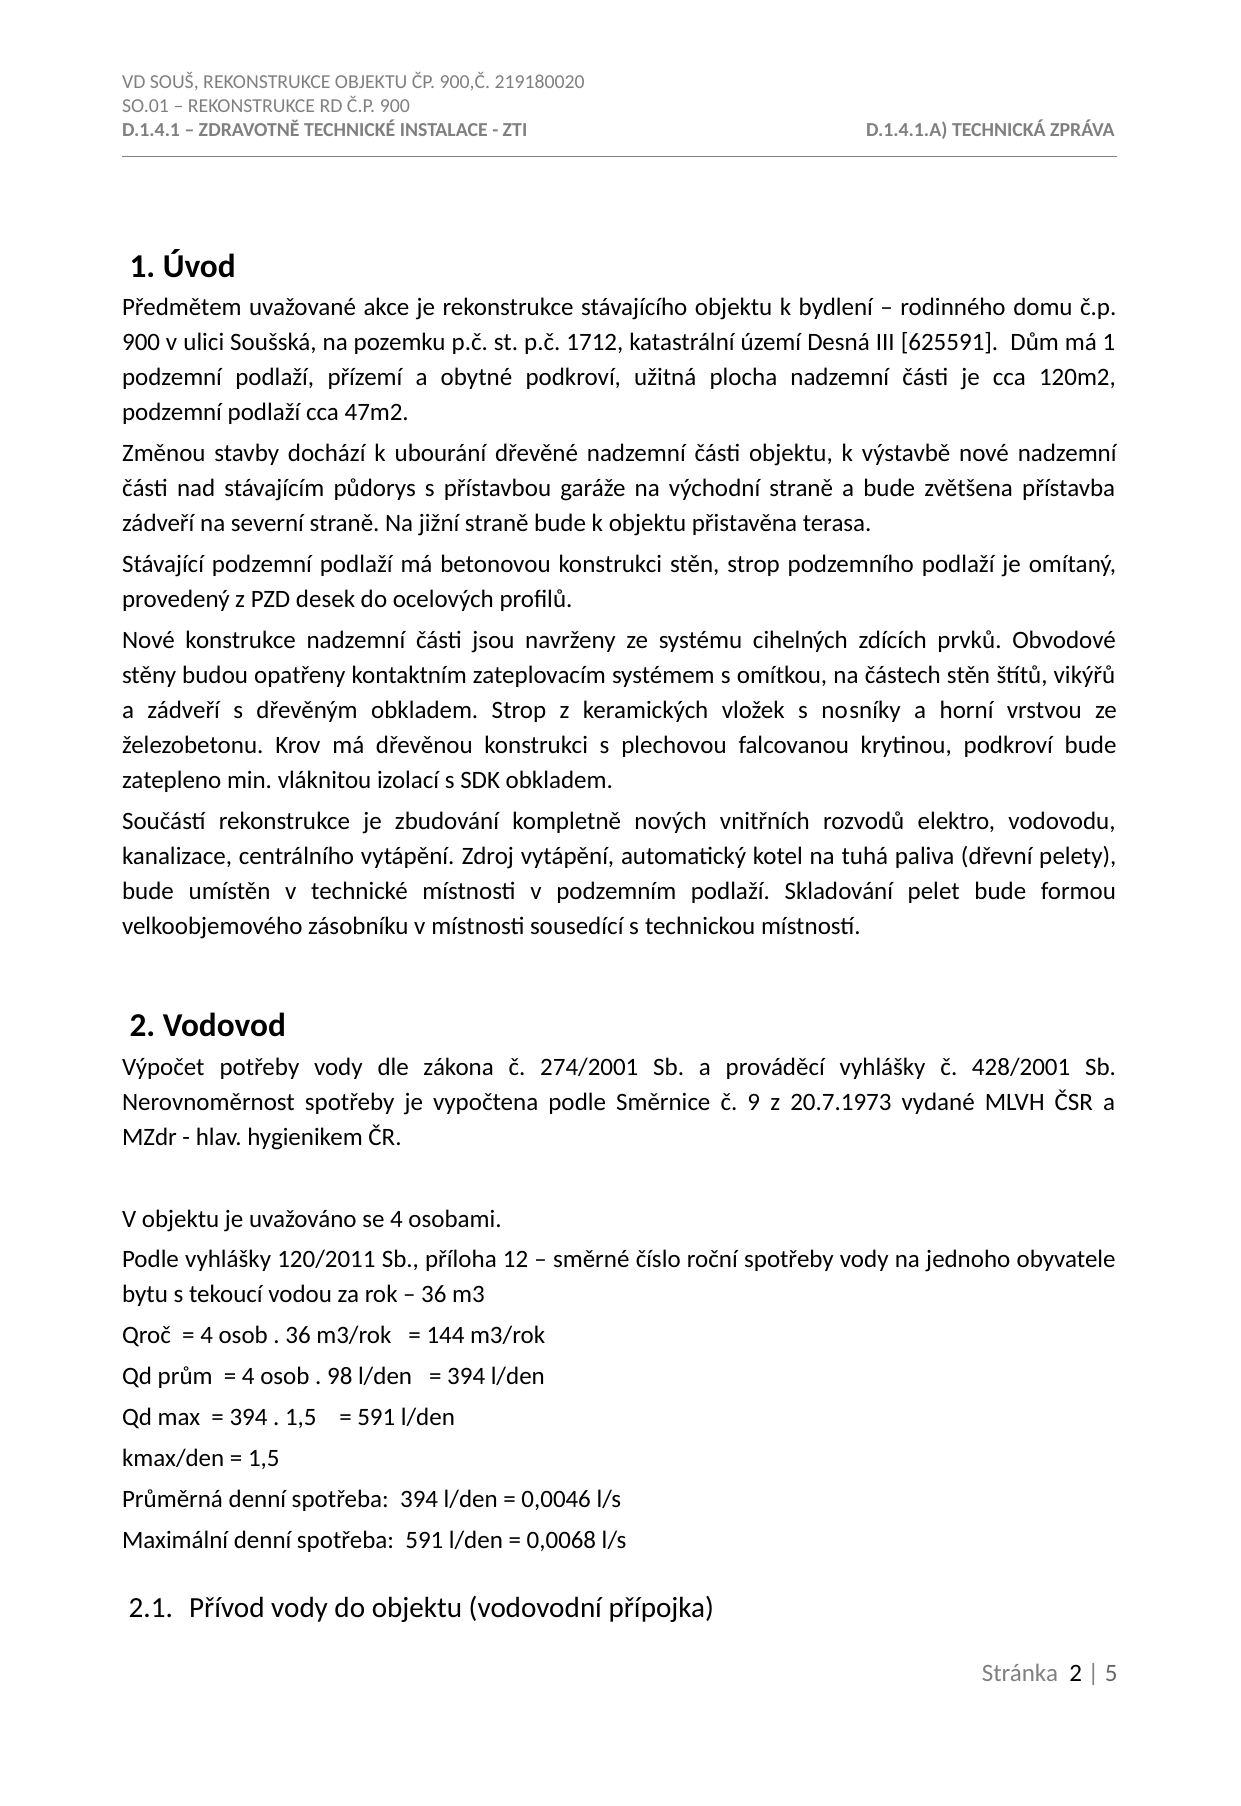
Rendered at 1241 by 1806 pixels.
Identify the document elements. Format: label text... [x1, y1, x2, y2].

text Podle vyhlášky 120/2011 Sb., příloha 12 – směrné číslo roční spotřeby vody na jednoho obyvatele bytu s tekoucí vodou za rok – 36 m3 [122, 1244, 1117, 1309]
text V objektu je uvažováno se 4 osobami. [122, 1203, 1117, 1233]
list Vodovod [122, 1004, 1117, 1045]
text Qd prům = 4 osob . 98 l/den = 394 l/den [122, 1361, 1117, 1391]
text kmax/den = 1,5 [122, 1442, 1117, 1473]
text Maximální denní spotřeba: 591 l/den = 0,0068 l/s [122, 1524, 1117, 1555]
text Předmětem uvažované akce je rekonstrukce stávajícího objektu k bydlení – rodinného domu č.p. 900 v ulici Soušská, na pozemku p.č. st. p.č. 1712, katastrální území Desná III [625591]. Dům má 1 podzemní podlaží, přízemí a obytné podkroví, užitná plocha nadzemní části je cca 120m2, podzemní podlaží cca 47m2. [122, 291, 1117, 427]
list Úvod [122, 245, 1117, 285]
text Průměrná denní spotřeba: 394 l/den = 0,0046 l/s [122, 1483, 1117, 1514]
text Nové konstrukce nadzemní části jsou navrženy ze systému cihelných zdících prvků. Obvodové stěny budou opatřeny kontaktním zateplovacím systémem s omítkou, na částech stěn štítů, vikýřů a zádveří s dřevěným obkladem. Strop z keramických vložek s nosníky a horní vrstvou ze železobetonu. Krov má dřevěnou konstrukci s plechovou falcovanou krytinou, podkroví bude zatepleno min. vláknitou izolací s SDK obkladem. [122, 624, 1117, 795]
text Qd max = 394 . 1,5 = 591 l/den [122, 1401, 1117, 1432]
text Stávající podzemní podlaží má betonovou konstrukci stěn, strop podzemního podlaží je omítaný, provedený z PZD desek do ocelových profilů. [122, 548, 1117, 614]
text Výpočet potřeby vody dle zákona č. 274/2001 Sb. a prováděcí vyhlášky č. 428/2001 Sb. Nerovnoměrnost spotřeby je vypočtena podle Směrnice č. 9 z 20.7.1973 vydané MLVH ČSR a MZdr - hlav. hygienikem ČR. [122, 1051, 1117, 1151]
text Qroč = 4 osob . 36 m3/rok = 144 m3/rok [122, 1319, 1117, 1350]
list Přívod vody do objektu (vodovodní přípojka) [122, 1589, 1117, 1624]
text Změnou stavby dochází k ubourání dřevěné nadzemní části objektu, k výstavbě nové nadzemní části nad stávajícím půdorys s přístavbou garáže na východní straně a bude zvětšena přístavba zádveří na severní straně. Na jižní straně bude k objektu přistavěna terasa. [122, 437, 1117, 538]
text Součástí rekonstrukce je zbudování kompletně nových vnitřních rozvodů elektro, vodovodu, kanalizace, centrálního vytápění. Zdroj vytápění, automatický kotel na tuhá paliva (dřevní pelety), bude umístěn v technické místnosti v podzemním podlaží. Skladování pelet bude formou velkoobjemového zásobníku v místnosti sousedící s technickou místností. [122, 805, 1117, 941]
